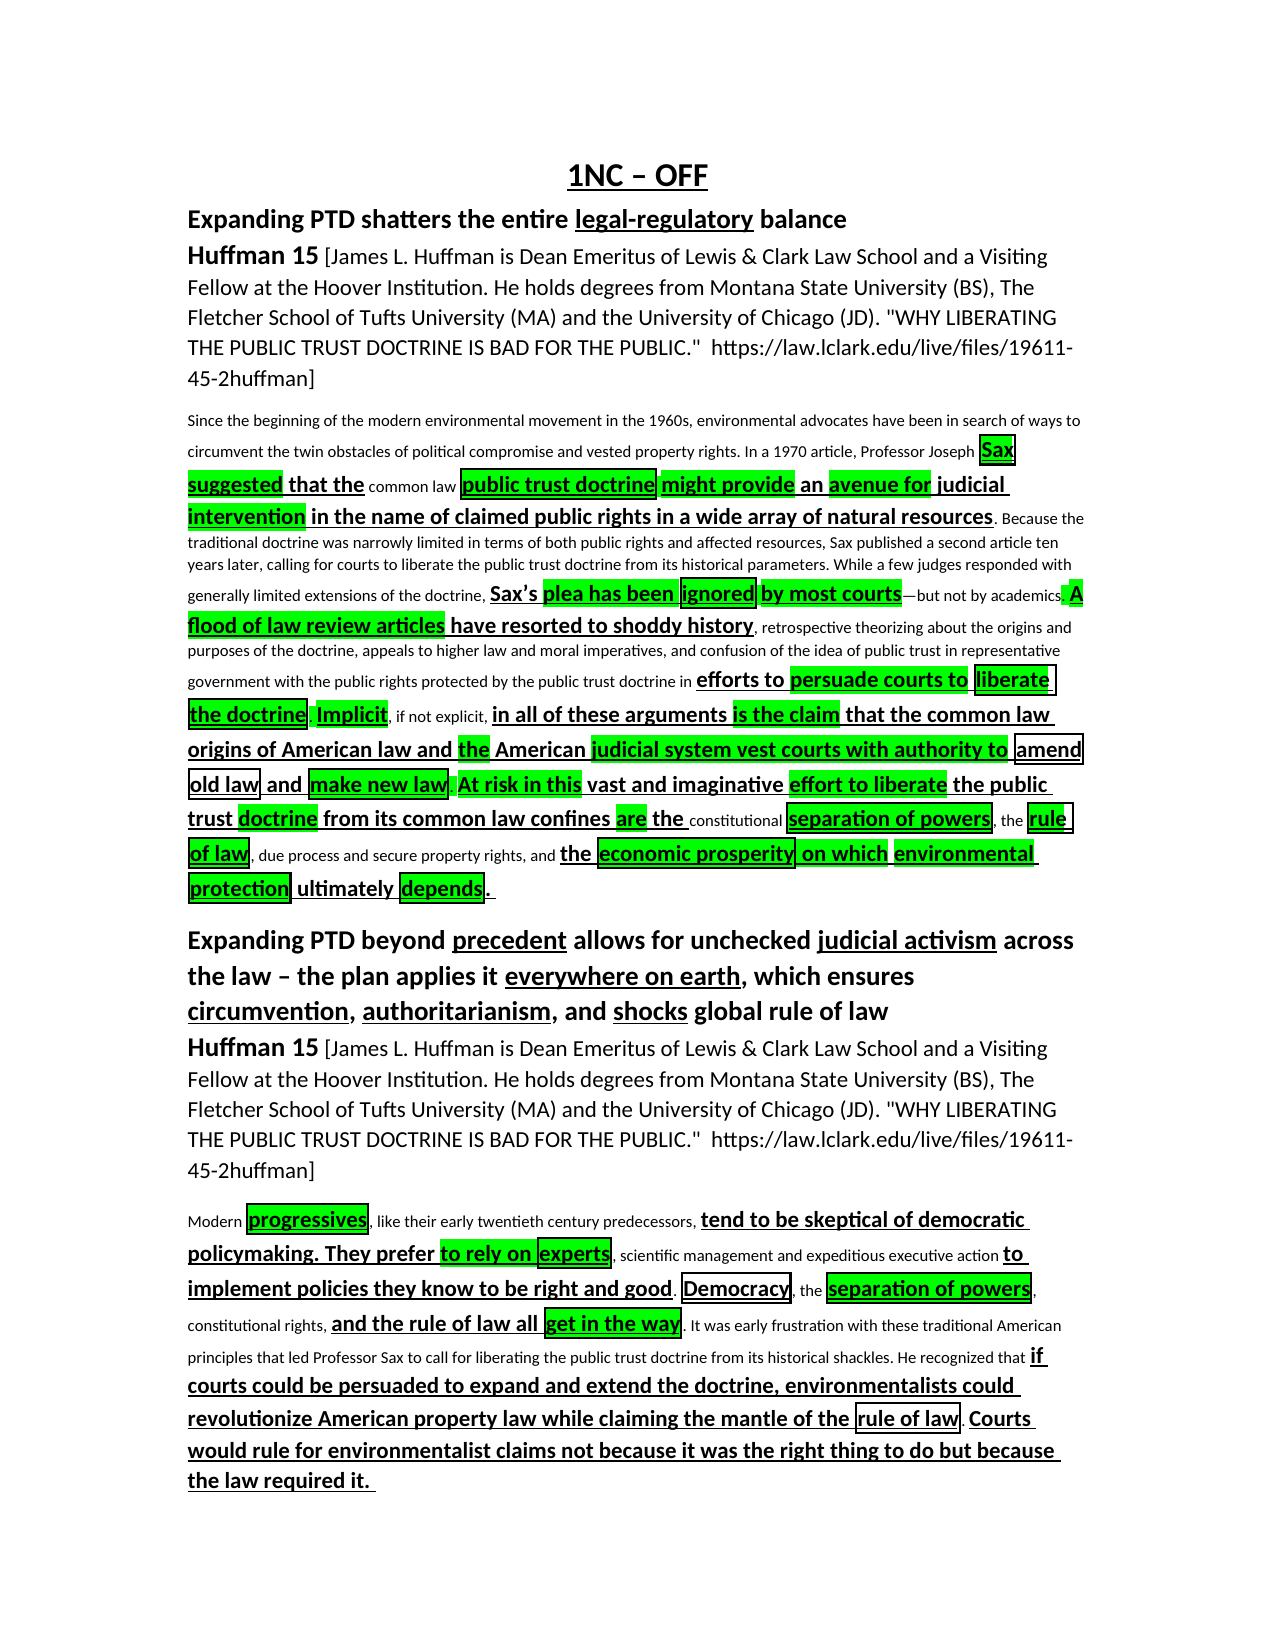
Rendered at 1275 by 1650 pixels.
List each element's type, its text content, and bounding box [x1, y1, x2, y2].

subtitle Expanding PTD shatters the entire legal-regulatory balance [187, 202, 1087, 235]
text Huffman 15 [James L. Huffman is Dean Emeritus of Lewis & Clark Law School and a Visiting Fellow at the Hoover Institution. He holds degrees from Montana State University (BS), The Fletcher School of Tufts University (MA) and the University of Chicago (JD). "WHY LIBERATING THE PUBLIC TRUST DOCTRINE IS BAD FOR THE PUBLIC." https://law.lclark.edu/live/files/19611-45-2huffman] [187, 1030, 1087, 1184]
text Since the beginning of the modern environmental movement in the 1960s, environmental advocates have been in search of ways to circumvent the twin obstacles of political compromise and vested property rights. In a 1970 article, Professor Joseph Sax suggested that the common law public trust doctrine might provide an avenue for judicial intervention in the name of claimed public rights in a wide array of natural resources. Because the traditional doctrine was narrowly limited in terms of both public rights and affected resources, Sax published a second article ten years later, calling for courts to liberate the public trust doctrine from its historical parameters. While a few judges responded with generally limited extensions of the doctrine, Sax’s plea has been ignored by most courts—but not by academics. A flood of law review articles have resorted to shoddy history, retrospective theorizing about the origins and purposes of the doctrine, appeals to higher law and moral imperatives, and confusion of the idea of public trust in representative government with the public rights protected by the public trust doctrine in efforts to persuade courts to liberate the doctrine. Implicit, if not explicit, in all of these arguments is the claim that the common law origins of American law and the American judicial system vest courts with authority to amend old law and make new law. At risk in this vast and imaginative effort to liberate the public trust doctrine from its common law confines are the constitutional separation of powers, the rule of law, due process and secure property rights, and the economic prosperity on which environmental protection ultimately depends. [187, 411, 1087, 904]
subtitle 1NC – OFF [187, 154, 1087, 195]
text Modern progressives, like their early twentieth century predecessors, tend to be skeptical of democratic policymaking. They prefer to rely on experts, scientific management and expeditious executive action to implement policies they know to be right and good. Democracy, the separation of powers, constitutional rights, and the rule of law all get in the way. It was early frustration with these traditional American principles that led Professor Sax to call for liberating the public trust doctrine from its historical shackles. He recognized that if courts could be persuaded to expand and extend the doctrine, environmentalists could revolutionize American property law while claiming the mantle of the rule of law. Courts would rule for environmentalist claims not because it was the right thing to do but because the law required it. [187, 1203, 1087, 1494]
text Huffman 15 [James L. Huffman is Dean Emeritus of Lewis & Clark Law School and a Visiting Fellow at the Hoover Institution. He holds degrees from Montana State University (BS), The Fletcher School of Tufts University (MA) and the University of Chicago (JD). "WHY LIBERATING THE PUBLIC TRUST DOCTRINE IS BAD FOR THE PUBLIC." https://law.lclark.edu/live/files/19611-45-2huffman] [187, 238, 1087, 392]
subtitle Expanding PTD beyond precedent allows for unchecked judicial activism across the law – the plan applies it everywhere on earth, which ensures circumvention, authoritarianism, and shocks global rule of law [187, 923, 1087, 1027]
